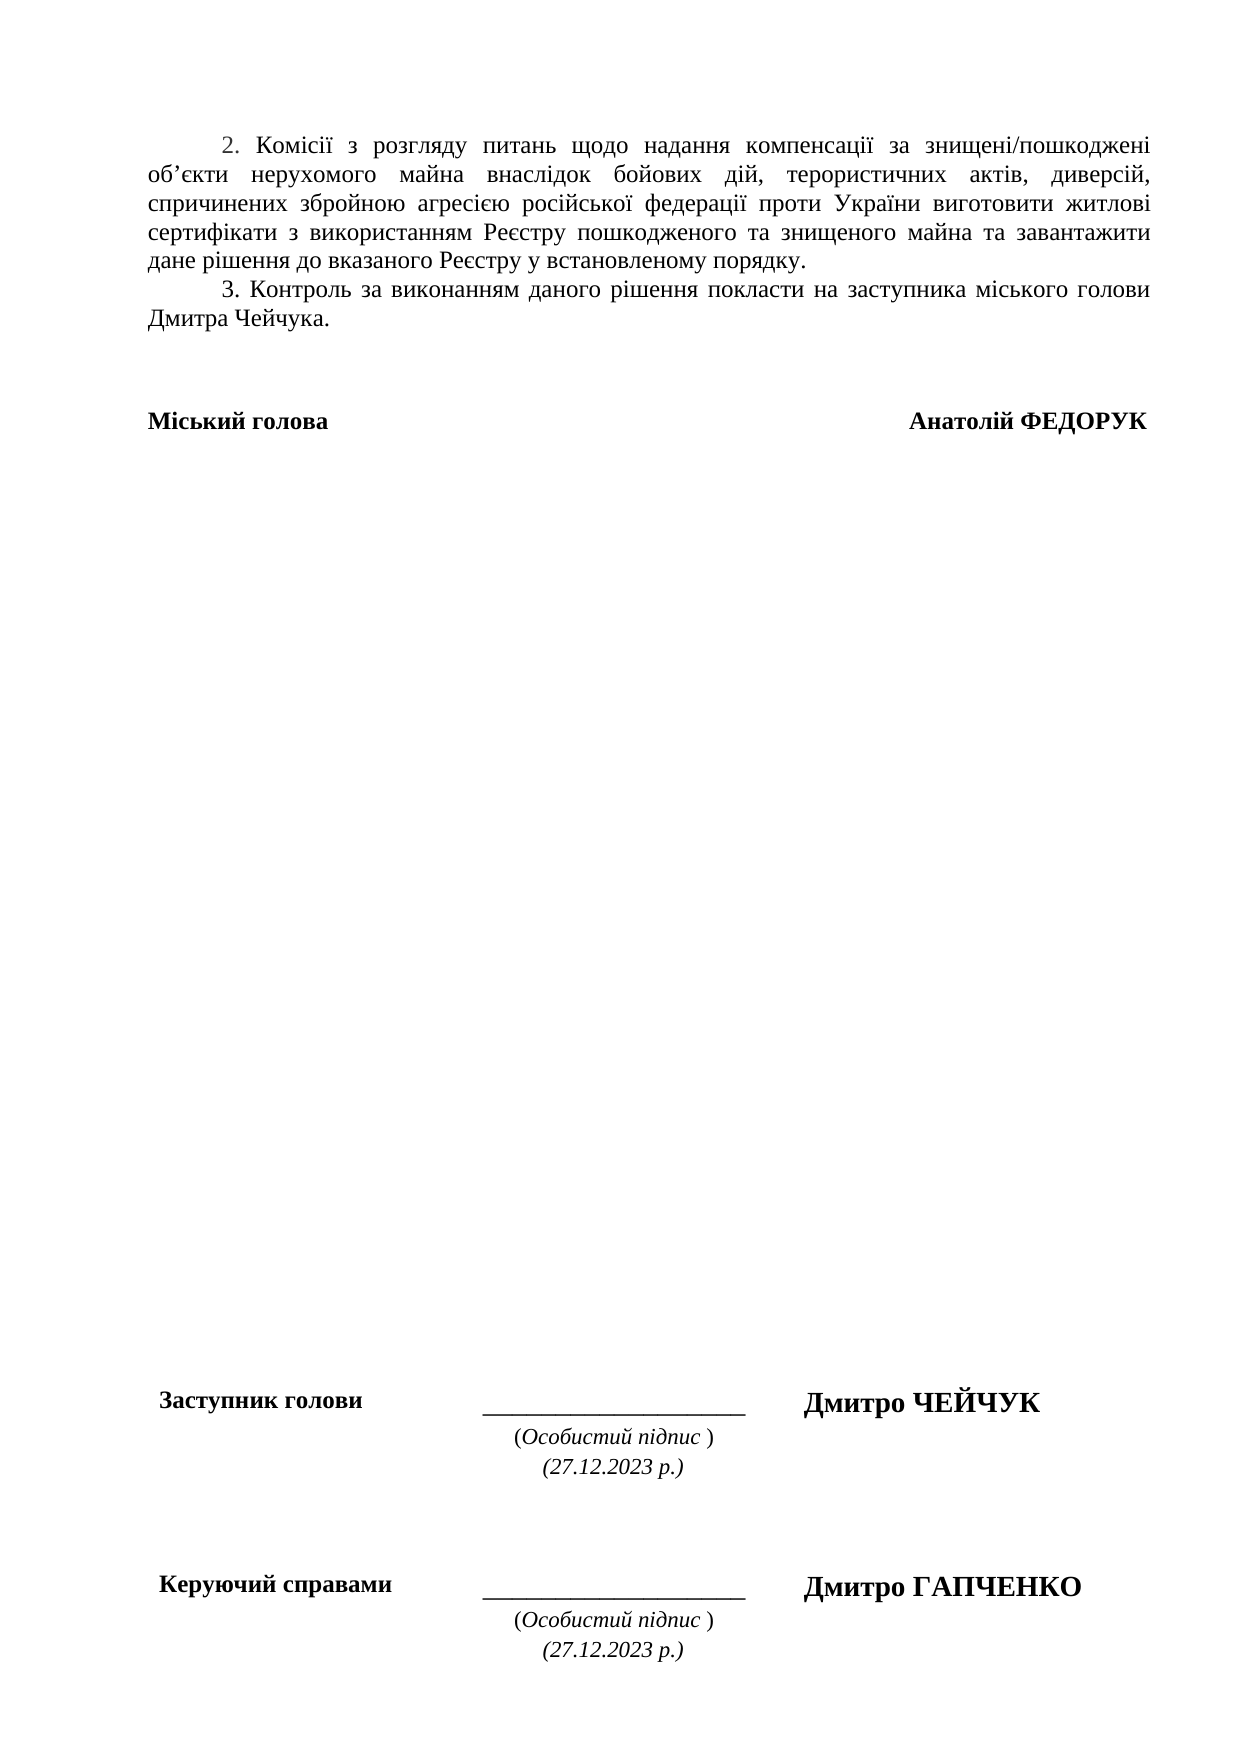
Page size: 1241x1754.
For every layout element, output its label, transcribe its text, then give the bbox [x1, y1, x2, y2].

table_cell Керуючий справами [148, 1569, 450, 1695]
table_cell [450, 1569, 778, 1695]
text Міський голова Анатолій ФЕДОРУК [148, 406, 1152, 435]
text 3. Контроль за виконанням даного рішення покласти на заступника міського голови Дмитра Чейчука. [148, 274, 1152, 332]
table_header Дмитро ЧЕЙЧУК [778, 1386, 1161, 1569]
table_header Заступник голови [148, 1386, 450, 1569]
text 2. Комісії з розгляду питань щодо надання компенсації за знищені/пошкоджені об’єкти нерухомого майна внаслідок бойових дій, терористичних актів, диверсій, спричинених збройною агресією російської федерації проти України виготовити житлові сертифікати з використанням Реєстру пошкодженого та знищеного майна та завантажити дане рішення до вказаного Реєстру у встановленому порядку. [148, 131, 1152, 274]
table_cell Дмитро ГАПЧЕНКО [778, 1569, 1161, 1695]
table_header __________________ (Особистий підпис ) (27.12.2023 р.) [450, 1386, 778, 1569]
